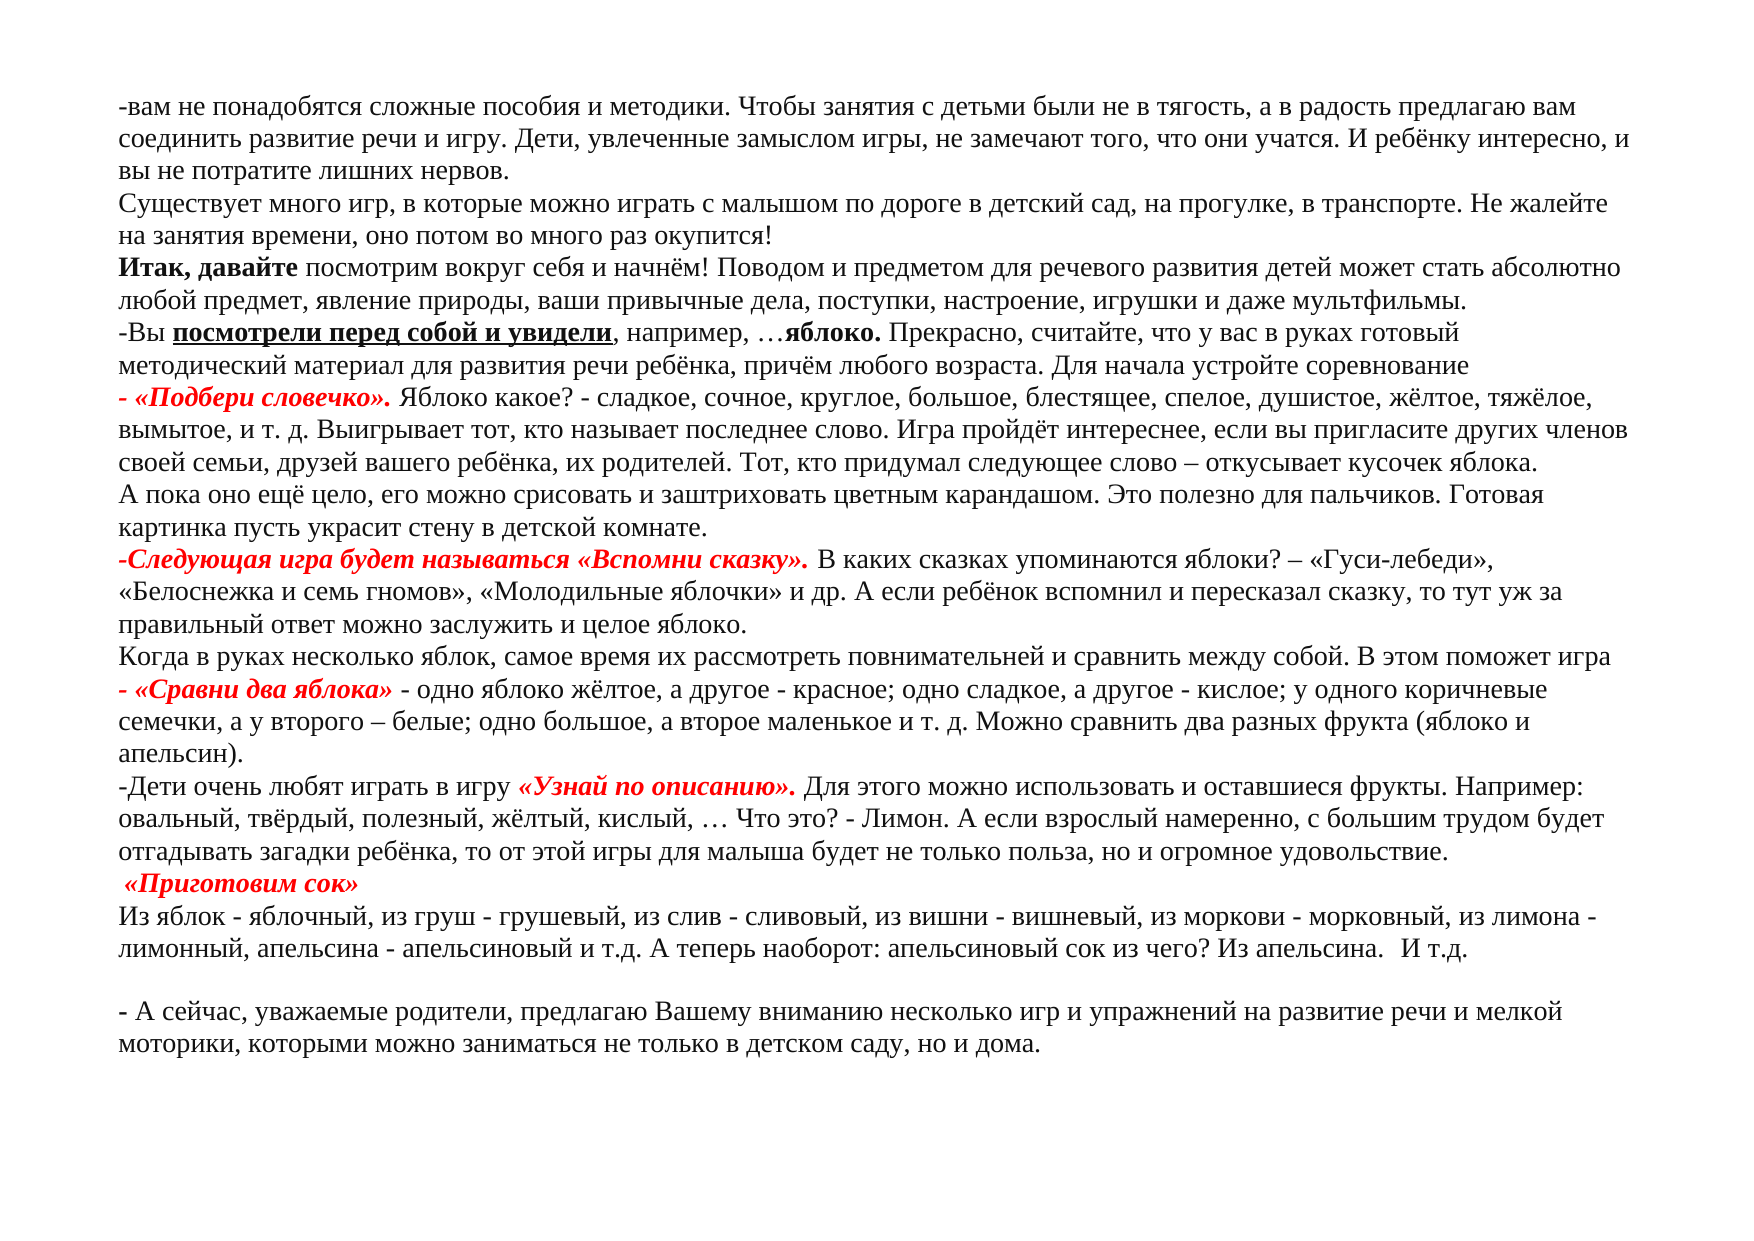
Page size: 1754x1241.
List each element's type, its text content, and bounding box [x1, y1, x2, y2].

text Существует много игр, в которые можно играть с малышом по дороге в детский сад, на прогулке, в транспорте. Не жалейте на занятия времени, оно потом во много раз окупится! [118, 186, 1636, 251]
text -Вы посмотрели перед собой и увидели, например, …яблоко. Прекрасно, считайте, что у вас в руках готовый методический материал для развития речи ребёнка, причём любого возраста. Для начала устройте соревнование [118, 315, 1636, 380]
text - «Сравни два яблока» - одно яблоко жёлтое, а другое - красное; одно сладкое, а другое - кислое; у одного коричневые семечки, а у второго – белые; одно большое, а второе маленькое и т. д. Можно сравнить два разных фрукта (яблоко и апельсин). [118, 672, 1636, 769]
text «Приготовим сок» [118, 866, 1636, 899]
text А пока оно ещё цело, его можно срисовать и заштриховать цветным карандашом. Это полезно для пальчиков. Готовая картинка пусть украсит стену в детской комнате. [118, 477, 1636, 542]
text - А сейчас, уважаемые родители, предлагаю Вашему вниманию несколько игр и упражнений на развитие речи и мелкой моторики, которыми можно заниматься не только в детском саду, но и дома. [118, 994, 1636, 1059]
text Итак, давайте посмотрим вокруг себя и начнём! Поводом и предметом для речевого развития детей может стать абсолютно любой предмет, явление природы, ваши привычные дела, поступки, настроение, игрушки и даже мультфильмы. [118, 251, 1636, 315]
text Когда в руках несколько яблок, самое время их рассмотреть повнимательней и сравнить между собой. В этом поможет игра [118, 639, 1636, 672]
text - «Подбери словечко». Яблоко какое? - сладкое, сочное, круглое, большое, блестящее, спелое, душистое, жёлтое, тяжёлое, вымытое, и т. д. Выигрывает тот, кто называет последнее слово. Игра пройдёт интереснее, если вы пригласите других членов своей семьи, друзей вашего ребёнка, их родителей. Тот, кто придумал следующее слово – откусывает кусочек яблока. [118, 380, 1636, 477]
text Из яблок - яблочный, из груш - грушевый, из слив - сливовый, из вишни - вишневый, из моркови - морковный, из лимона - лимонный, апельсина - апельсиновый и т.д. А теперь наоборот: апельсиновый сок из чего? Из апельсина. И т.д. [118, 899, 1636, 963]
text -Дети очень любят играть в игру «Узнай по описанию». Для этого можно использовать и оставшиеся фрукты. Например: овальный, твёрдый, полезный, жёлтый, кислый, … Что это? - Лимон. А если взрослый намеренно, с большим трудом будет отгадывать загадки ребёнка, то от этой игры для малыша будет не только польза, но и огромное удовольствие. [118, 769, 1636, 866]
text -Следующая игра будет называться «Вспомни сказку». В каких сказках упоминаются яблоки? – «Гуси-лебеди», «Белоснежка и семь гномов», «Молодильные яблочки» и др. А если ребёнок вспомнил и пересказал сказку, то тут уж за правильный ответ можно заслужить и целое яблоко. [118, 542, 1636, 639]
text -вам не понадобятся сложные пособия и методики. Чтобы занятия с детьми были не в тягость, а в радость предлагаю вам соединить развитие речи и игру. Дети, увлеченные замыслом игры, не замечают того, что они учатся. И ребёнку интересно, и вы не потратите лишних нервов. [118, 88, 1636, 186]
